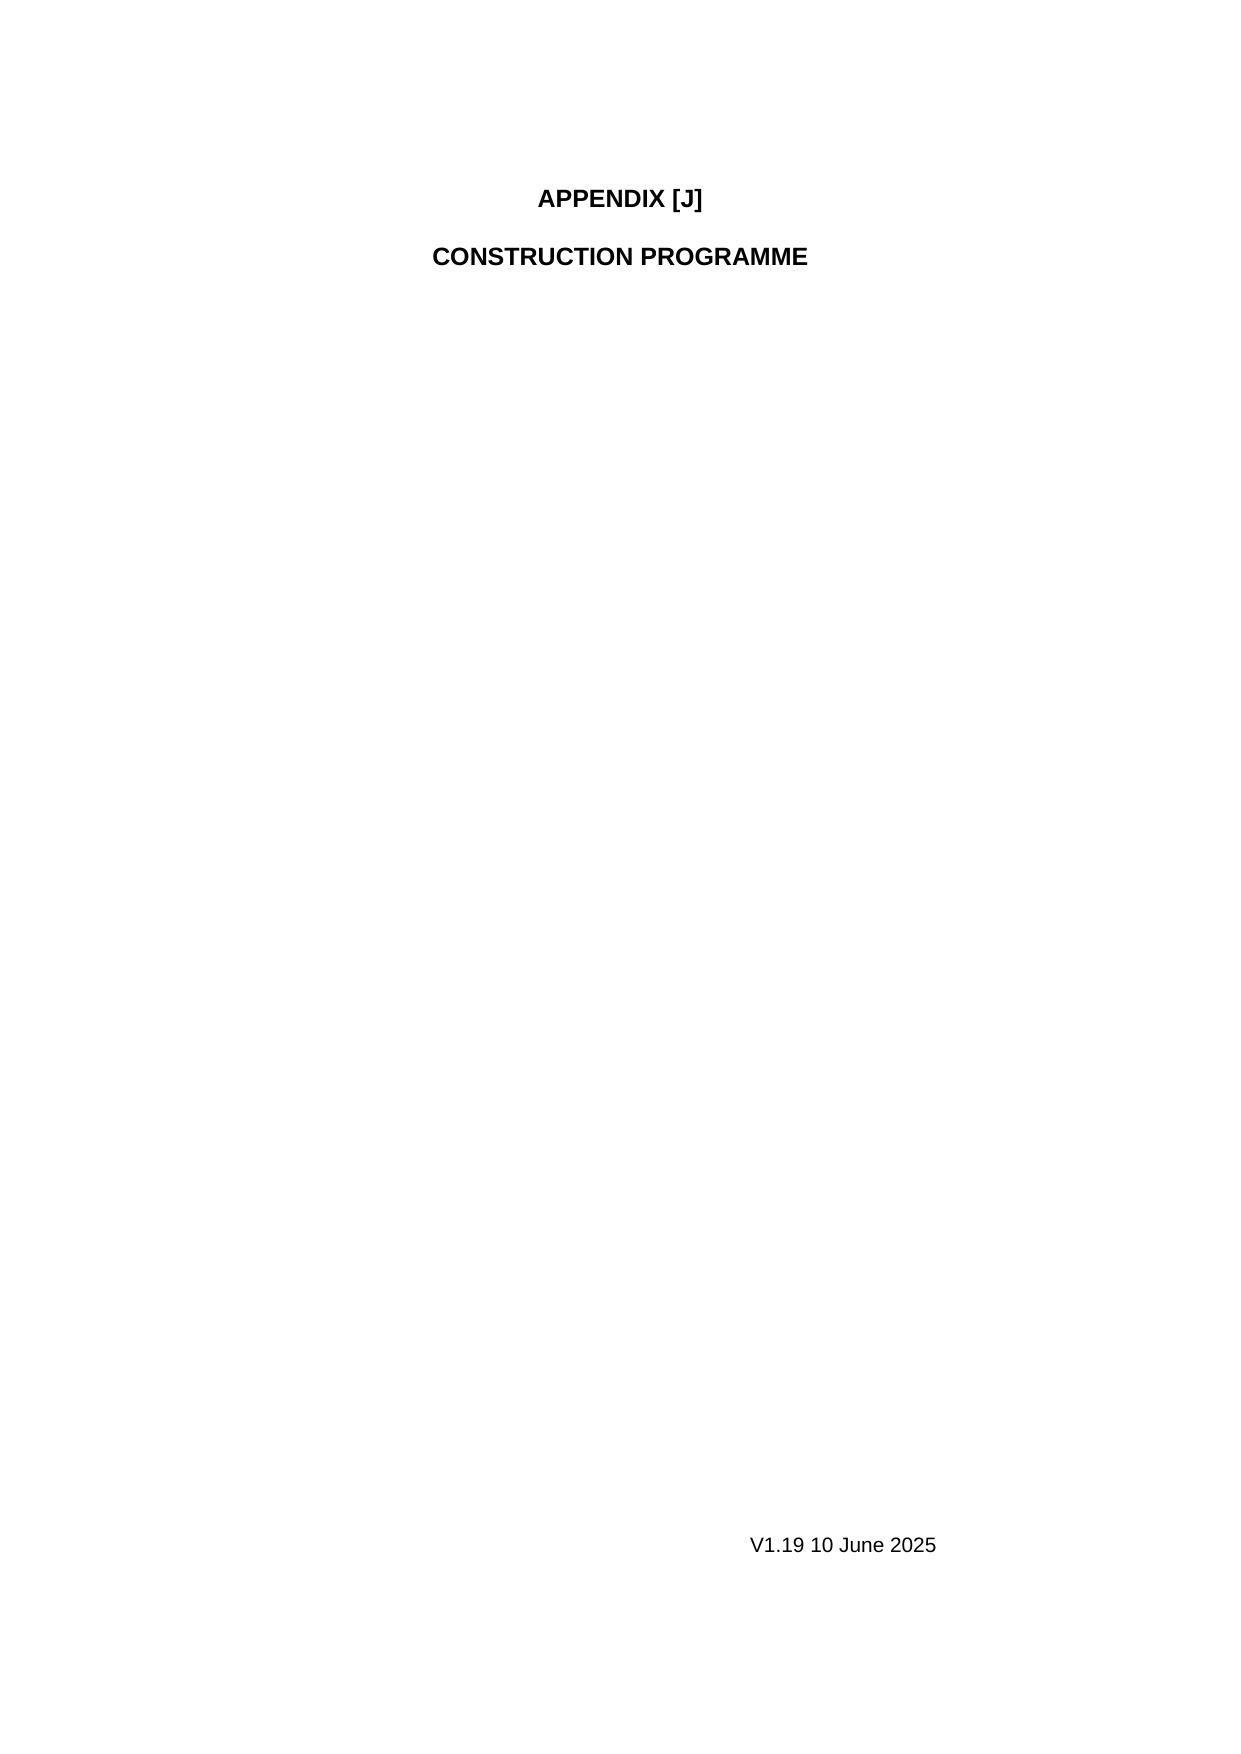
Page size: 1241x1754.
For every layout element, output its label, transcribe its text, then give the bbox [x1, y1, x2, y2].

text CONSTRUCTION PROGRAMME [150, 242, 1090, 270]
text APPENDIX [J] [150, 184, 1090, 213]
